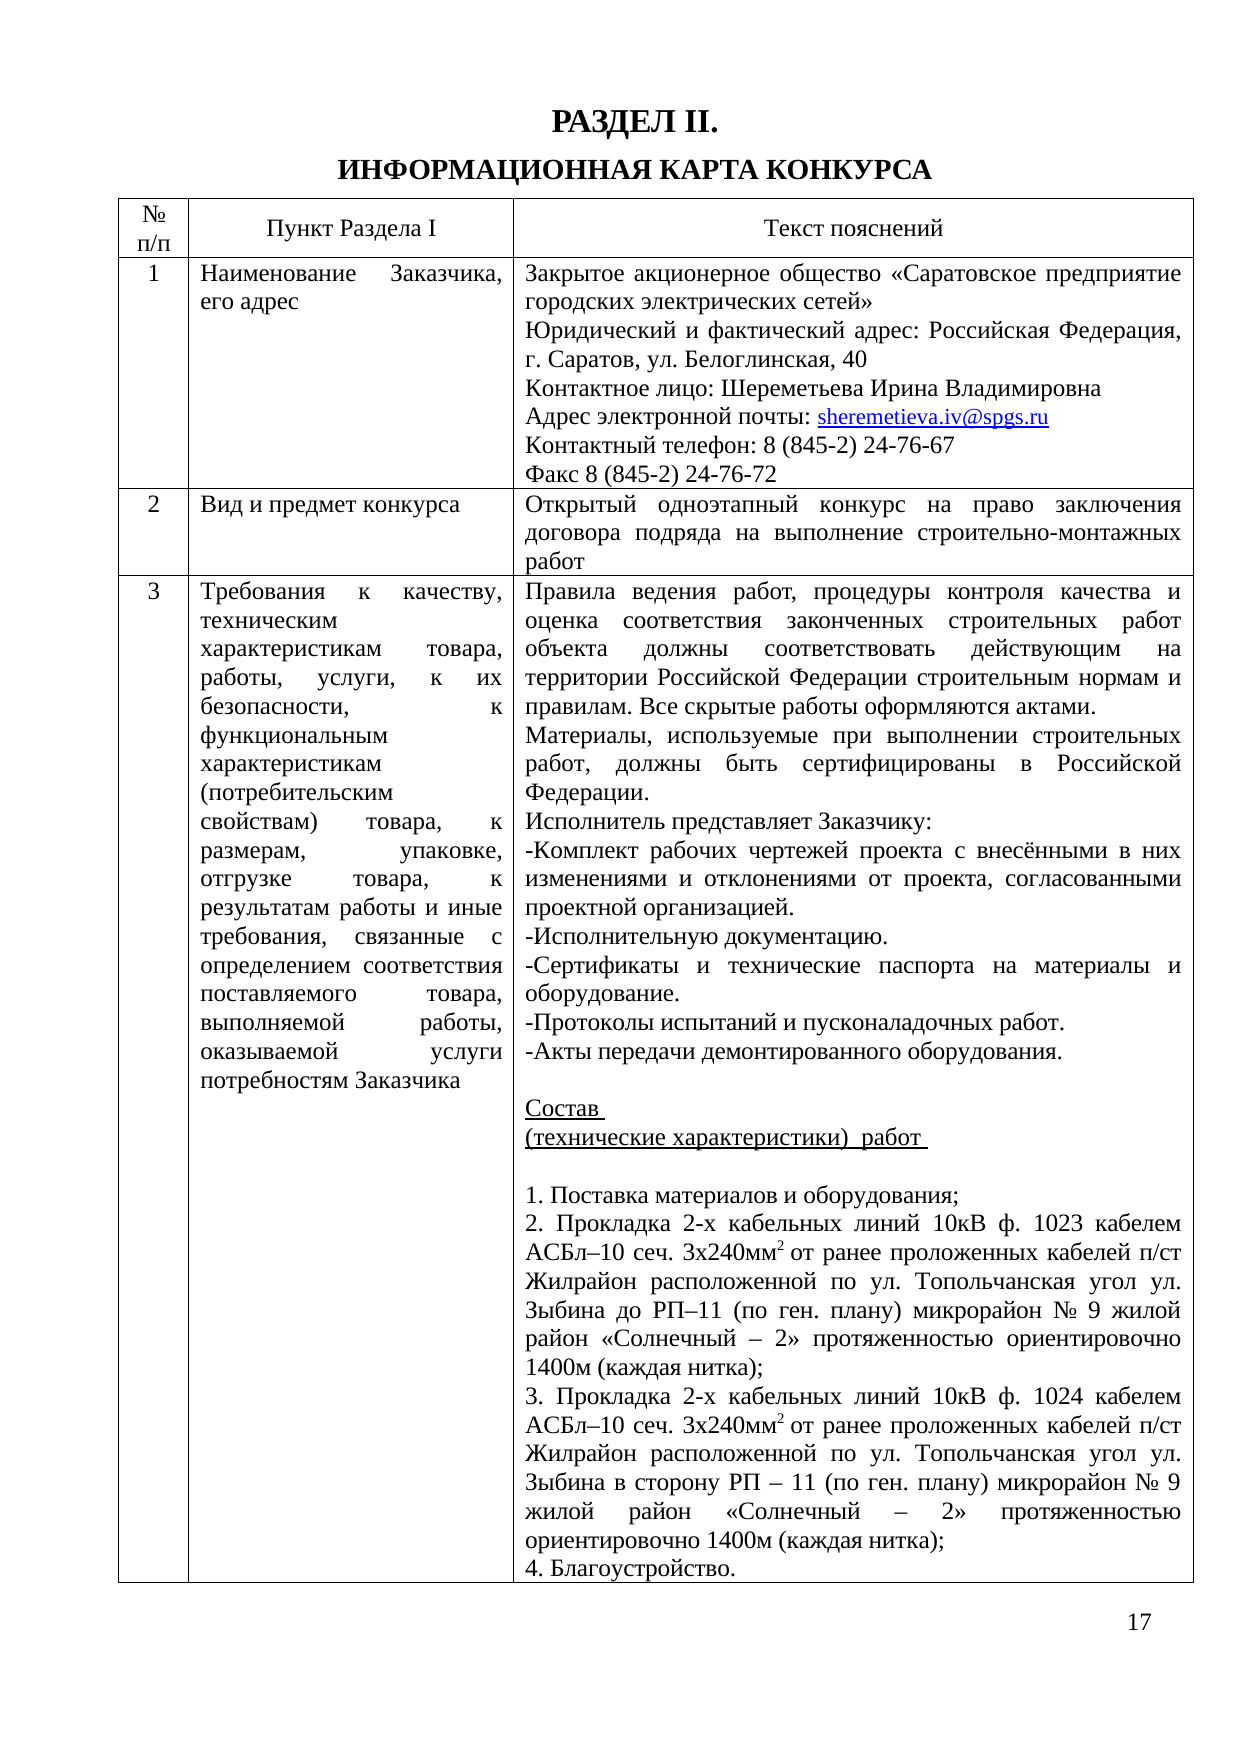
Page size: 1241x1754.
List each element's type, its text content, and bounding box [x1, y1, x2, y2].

table_cell 3 [119, 576, 188, 1582]
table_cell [189, 576, 513, 1582]
table_header № п/п [119, 199, 188, 257]
table_cell Закрытое акционерное общество «Саратовское предприятие городских электрических сетей» Юридический и фактический адрес: Российская Федерация, г. Саратов, ул. Белоглинская, 40 Контактное лицо: Шереметьева Ирина Владимировна Адрес электронной почты: sheremetieva.iv@spgs.ru Контактный телефон: 8 (845-2) 24-76-67 Факс 8 (845-2) 24-76-72 [514, 258, 1193, 488]
table_cell Наименование Заказчика, его адрес [189, 258, 513, 488]
table_cell Открытый одноэтапный конкурс на право заключения договора подряда на выполнение строительно-монтажных работ [514, 489, 1193, 575]
table_cell 2 [119, 489, 188, 575]
subtitle ИНФОРМАЦИОННАЯ КАРТА КОНКУРСА [118, 152, 1152, 186]
table_cell Вид и предмет конкурса [189, 489, 513, 575]
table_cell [514, 576, 1193, 1582]
table_cell 1 [119, 258, 188, 488]
table_header Текст пояснений [514, 199, 1193, 257]
subtitle РАЗДЕЛ II. [118, 101, 1152, 139]
table_header Пункт Раздела I [189, 199, 513, 257]
